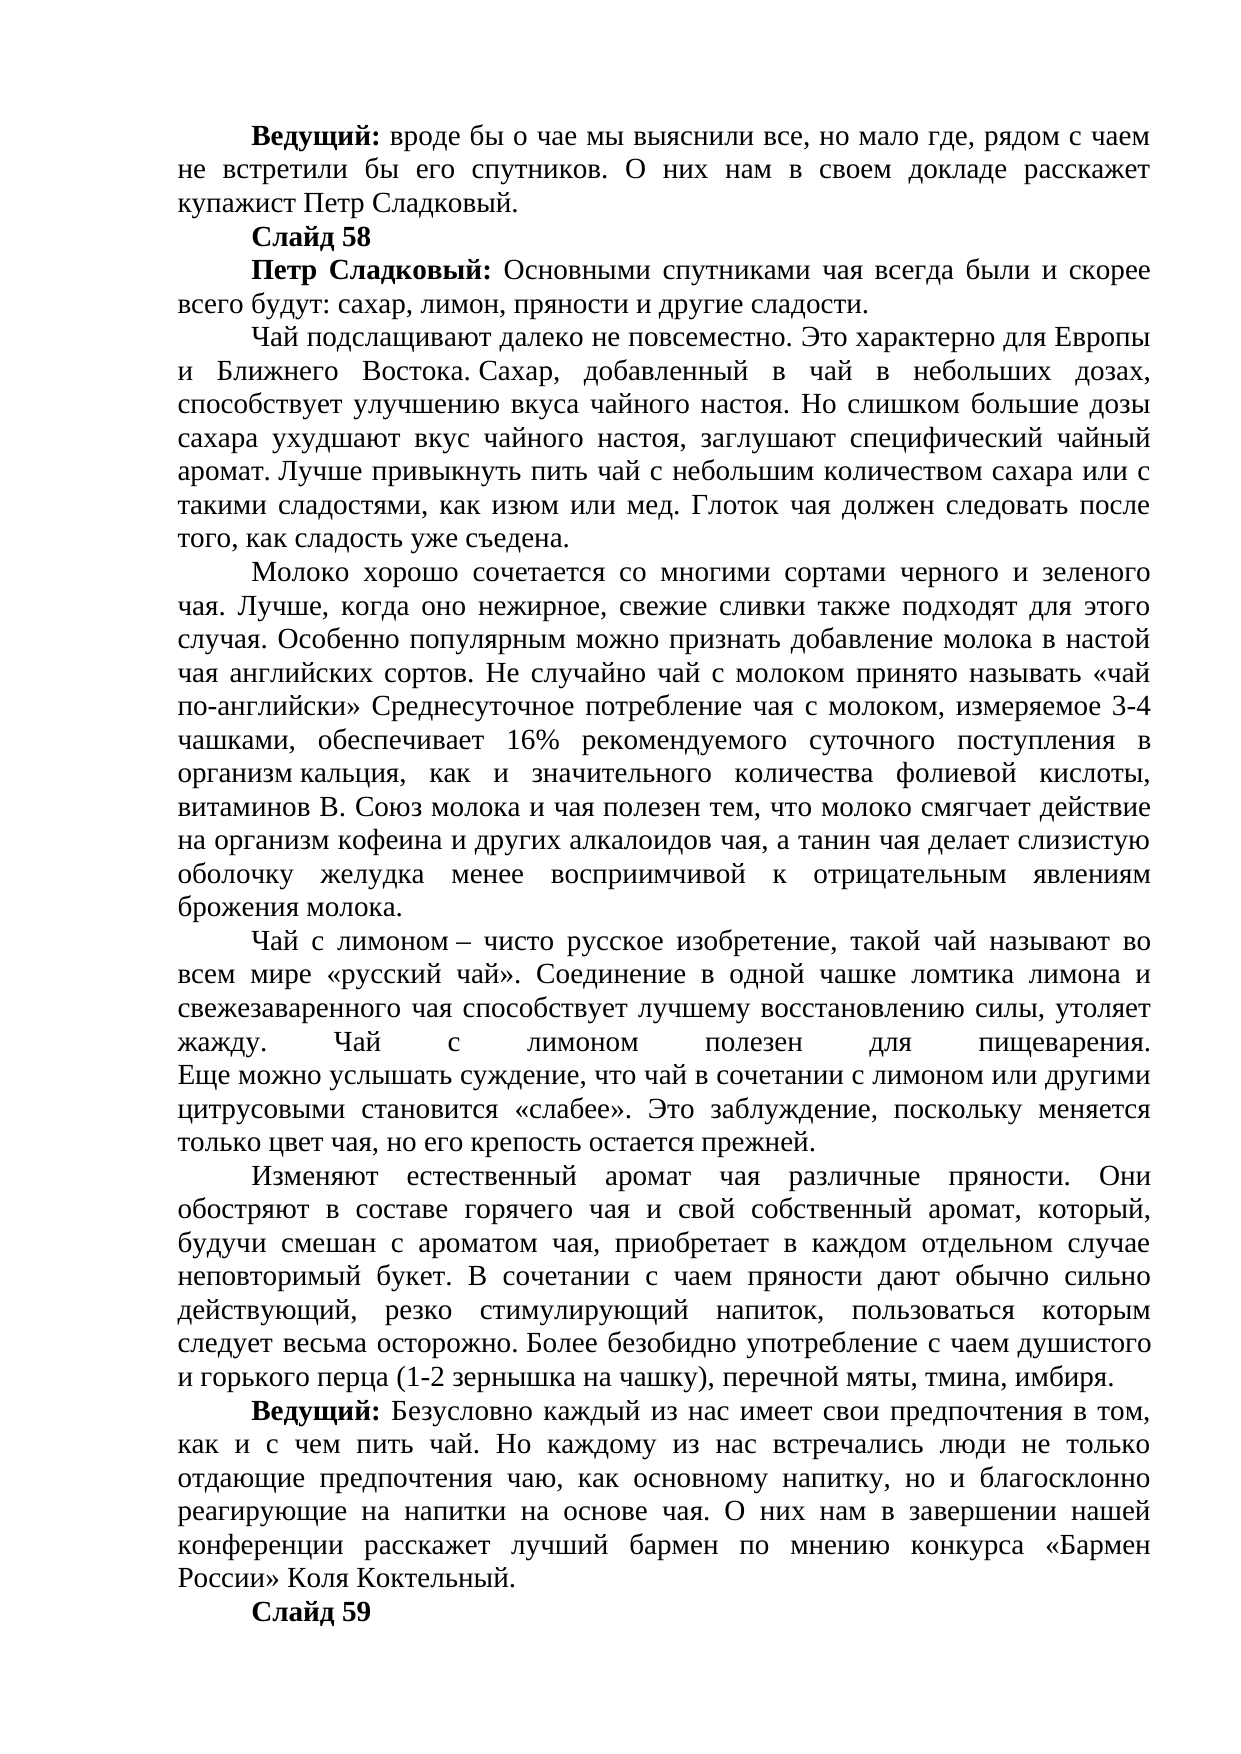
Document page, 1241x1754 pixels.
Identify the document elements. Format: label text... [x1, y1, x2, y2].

text Ведущий: вроде бы о чае мы выяснили все, но мало где, рядом с чаем не встретили бы его спутников. О них нам в своем докладе расскажет купажист Петр Сладковый. [177, 118, 1152, 219]
text Слайд 58 [177, 219, 1152, 252]
text Молоко хорошо сочетается со многими сортами черного и зеленого чая. Лучше, когда оно нежирное, свежие сливки также подходят для этого случая. Особенно популярным можно признать добавление молока в настой чая английских сортов. Не случайно чай с молоком принято называть «чай по-английски» Среднесуточное потребление чая с молоком, измеряемое 3-4 чашками, обеспечивает 16% рекомендуемого суточного поступления в организм кальция, как и значительного количества фолиевой кислоты, витаминов В. Союз молока и чая полезен тем, что молоко смягчает действие на организм кофеина и других алкалоидов чая, а танин чая делает слизистую оболочку желудка менее восприимчивой к отрицательным явлениям брожения молока. [177, 554, 1152, 923]
text Чай подслащивают далеко не повсеместно. Это характерно для Европы и Ближнего Востока. Сахар, добавленный в чай в небольших дозах, способствует улучшению вкуса чайного настоя. Но слишком большие дозы сахара ухудшают вкус чайного настоя, заглушают специфический чайный аромат. Лучше привыкнуть пить чай с небольшим количеством сахара или с такими сладостями, как изюм или мед. Глоток чая должен следовать после того, как сладость уже съедена. [177, 319, 1152, 554]
text Петр Сладковый: Основными спутниками чая всегда были и скорее всего будут: сахар, лимон, пряности и другие сладости. [177, 252, 1152, 319]
text Ведущий: Безусловно каждый из нас имеет свои предпочтения в том, как и с чем пить чай. Но каждому из нас встречались люди не только отдающие предпочтения чаю, как основному напитку, но и благосклонно реагирующие на напитки на основе чая. О них нам в завершении нашей конференции расскажет лучший бармен по мнению конкурса «Бармен России» Коля Коктельный. [177, 1393, 1152, 1594]
text Чай с лимоном – чисто русское изобретение, такой чай называют во всем мире «русский чай». Соединение в одной чашке ломтика лимона и свежезаваренного чая способствует лучшему восстановлению силы, утоляет жажду. Чай с лимоном полезен для пищеварения. Еще можно услышать суждение, что чай в сочетании с лимоном или другими цитрусовыми становится «слабее». Это заблуждение, поскольку меняется только цвет чая, но его крепость остается прежней. [177, 923, 1152, 1158]
text Слайд 59 [177, 1594, 1152, 1627]
text Изменяют естественный аромат чая различные пряности. Они обостряют в составе горячего чая и свой собственный аромат, который, будучи смешан с ароматом чая, приобретает в каждом отдельном случае неповторимый букет. В сочетании с чаем пряности дают обычно сильно действующий, резко стимулирующий напиток, пользоваться которым следует весьма осторожно. Более безобидно употребление с чаем душистого и горького перца (1-2 зернышка на чашку), перечной мяты, тмина, имбиря. [177, 1158, 1152, 1393]
